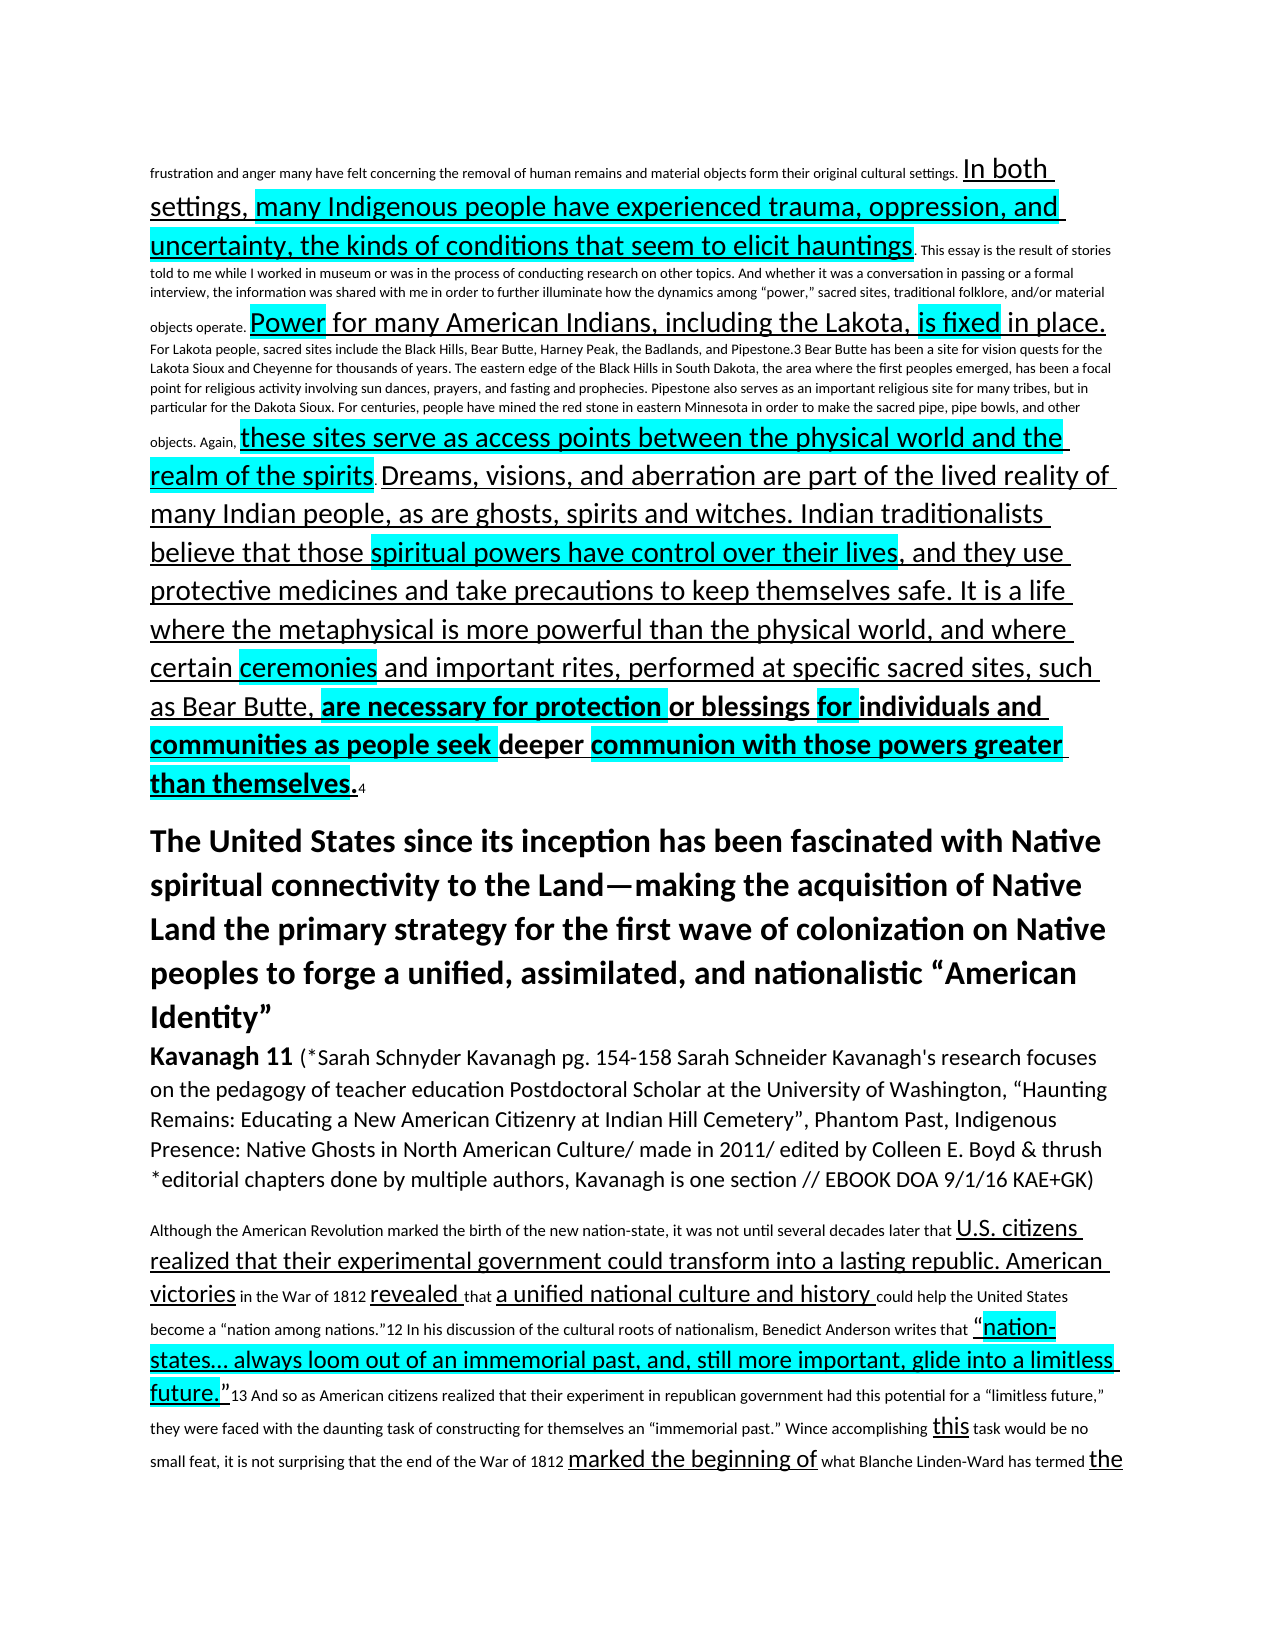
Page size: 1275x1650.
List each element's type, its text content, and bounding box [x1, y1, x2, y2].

subtitle The United States since its inception has been fascinated with Native spiritual connectivity to the Land—making the acquisition of Native Land the primary strategy for the first wave of colonization on Native peoples to forge a unified, assimilated, and nationalistic “American Identity” [150, 820, 1125, 1036]
text Kavanagh 11 (*Sarah Schnyder Kavanagh pg. 154-158 Sarah Schneider Kavanagh's research focuses on the pedagogy of teacher education Postdoctoral Scholar at the University of Washington, “Haunting Remains: Educating a New American Citizenry at Indian Hill Cemetery”, Phantom Past, Indigenous Presence: Native Ghosts in North American Culture/ made in 2011/ edited by Colleen E. Boyd & thrush *editorial chapters done by multiple authors, Kavanagh is one section // EBOOK DOA 9/1/16 KAE+GK) [150, 1039, 1125, 1193]
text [150, 1212, 1125, 1473]
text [150, 150, 1125, 800]
